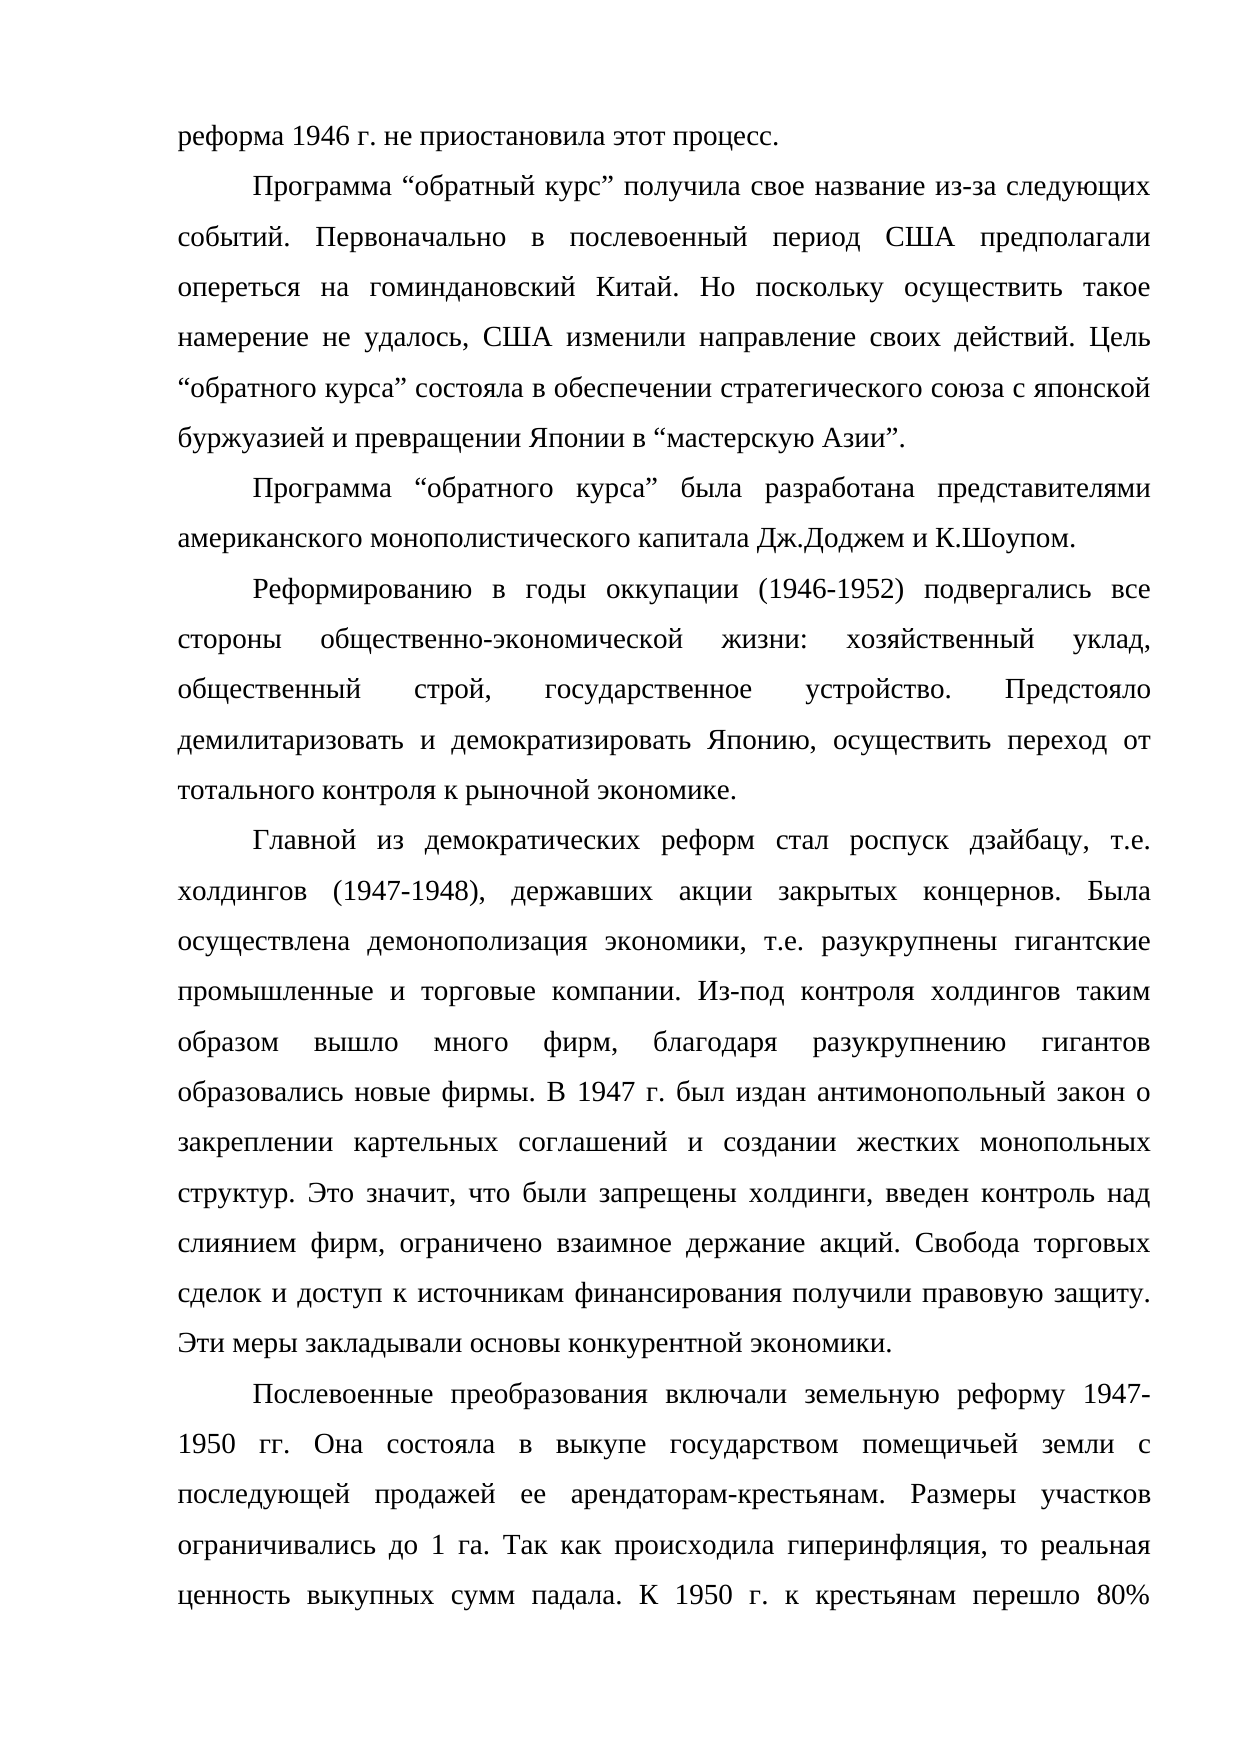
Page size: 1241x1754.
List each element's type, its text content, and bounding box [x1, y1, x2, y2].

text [177, 118, 1152, 152]
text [177, 1376, 1152, 1611]
text Программа “обратный курс” получила свое название из-за следующих событий. Первоначально в послевоенный период США предполагали опереться на гоминдановский Китай. Но поскольку осуществить такое намерение не удалось, США изменили направление своих действий. Цель “обратного курса” состояла в обеспечении стратегического союза с японской буржуазией и превращении Японии в “мастерскую Азии”. [177, 168, 1152, 453]
text Программа “обратного курса” была разработана представителями американского монополистического капитала Дж.Доджем и К.Шоупом. [177, 470, 1152, 554]
text Реформированию в годы оккупации (1946-1952) подвергались все стороны общественно-экономической жизни: хозяйственный уклад, общественный строй, государственное устройство. Предстояло демилитаризовать и демократизировать Японию, осуществить переход от тотального контроля к рыночной экономике. [177, 571, 1152, 806]
text Главной из демократических реформ стал роспуск дзайбацу, т.е. холдингов (1947-1948), державших акции закрытых концернов. Была осуществлена демонополизация экономики, т.е. разукрупнены гигантские промышленные и торговые компании. Из-под контроля холдингов таким образом вышло много фирм, благодаря разукрупнению гигантов образовались новые фирмы. В 1947 г. был издан антимонопольный закон о закреплении картельных соглашений и создании жестких монопольных структур. Это значит, что были запрещены холдинги, введен контроль над слиянием фирм, ограничено взаимное держание акций. Свобода торговых сделок и доступ к источникам финансирования получили правовую защиту. Эти меры закладывали основы конкурентной экономики. [177, 822, 1152, 1359]
